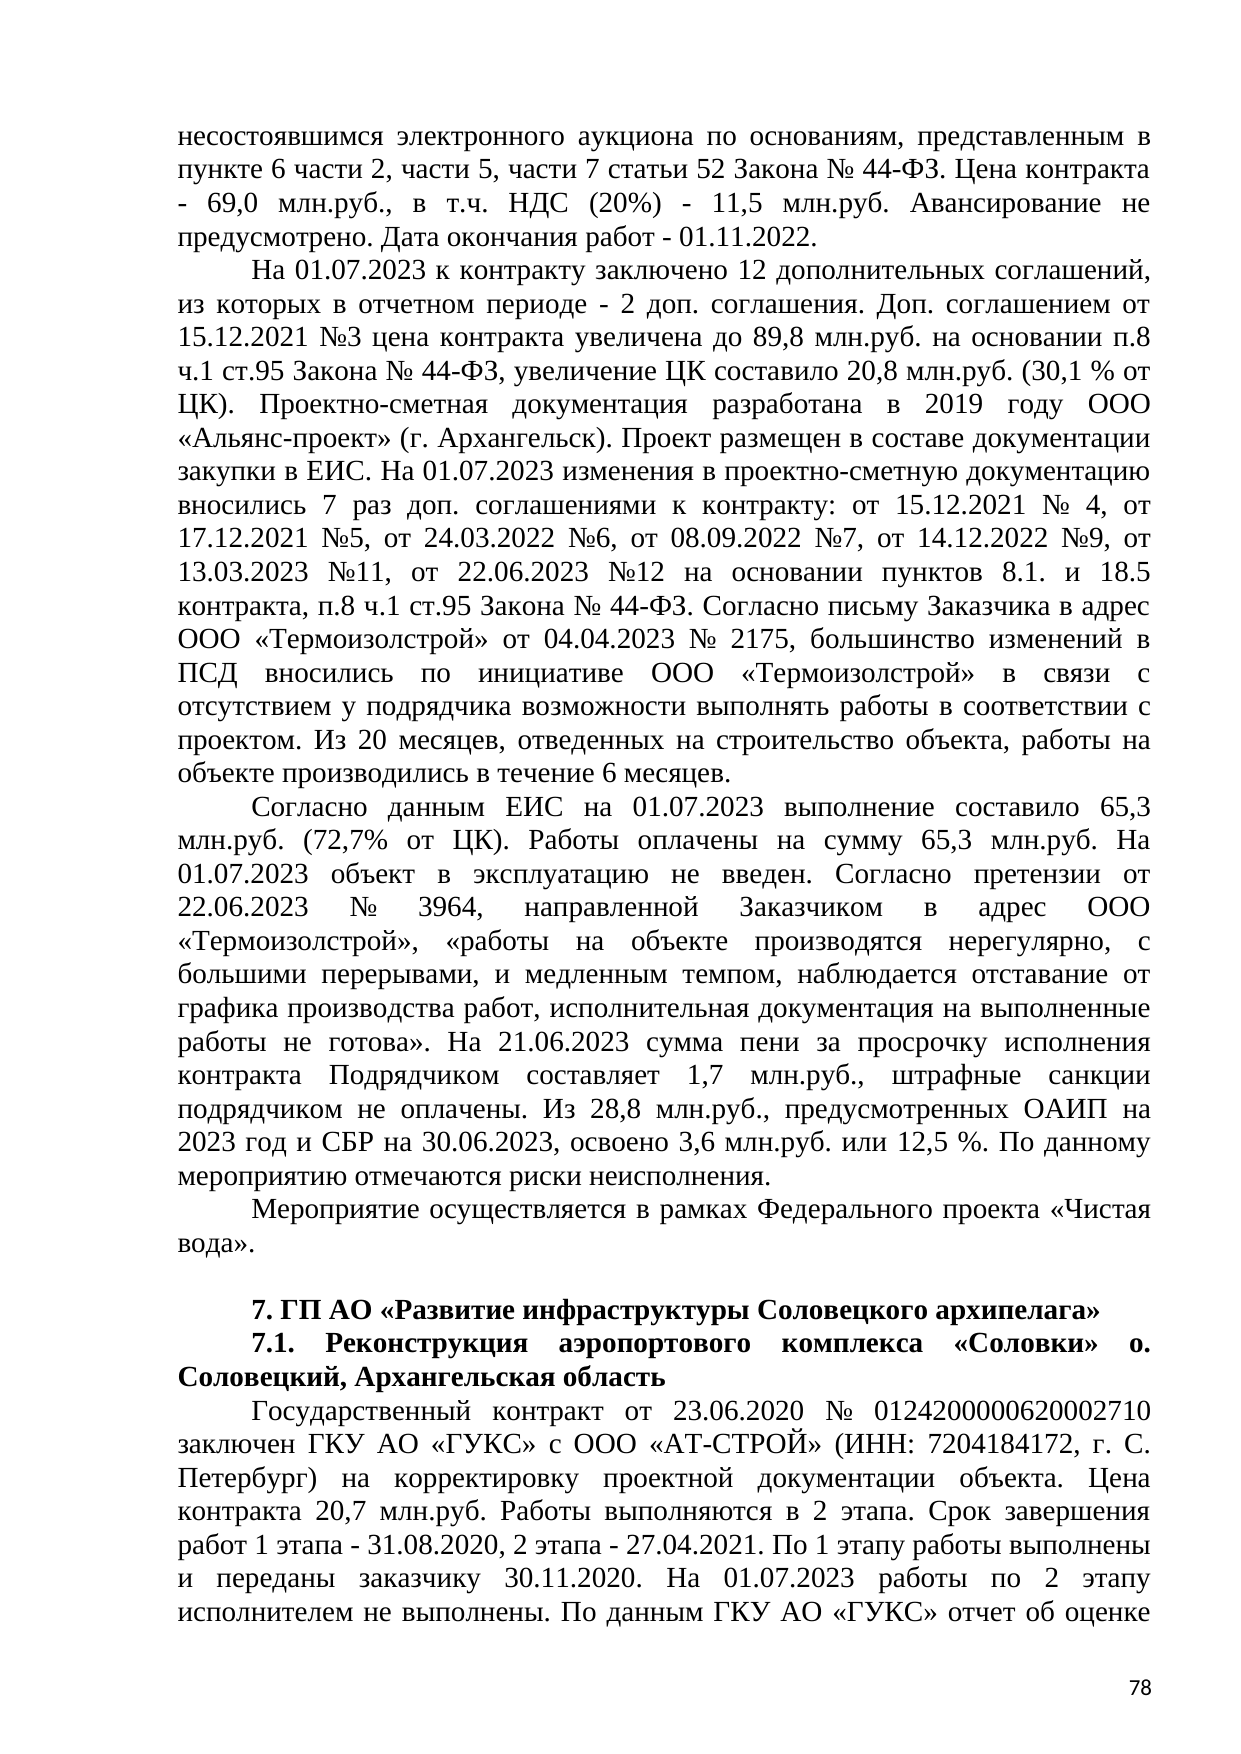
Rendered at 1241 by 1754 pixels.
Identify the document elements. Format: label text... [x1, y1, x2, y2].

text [177, 1393, 1152, 1627]
text 7. ГП АО «Развитие инфраструктуры Соловецкого архипелага» [177, 1292, 1152, 1326]
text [177, 118, 1152, 252]
text Мероприятие осуществляется в рамках Федерального проекта «Чистая вода». [177, 1191, 1152, 1258]
text 7.1. Реконструкция аэропортового комплекса «Соловки» о. Соловецкий, Архангельская область [177, 1326, 1152, 1393]
text Согласно данным ЕИС на 01.07.2023 выполнение составило 65,3 млн.руб. (72,7% от ЦК). Работы оплачены на сумму 65,3 млн.руб. На 01.07.2023 объект в эксплуатацию не введен. Согласно претензии от 22.06.2023 № 3964, направленной Заказчиком в адрес ООО «Термоизолстрой», «работы на объекте производятся нерегулярно, с большими перерывами, и медленным темпом, наблюдается отставание от графика производства работ, исполнительная документация на выполненные работы не готова». На 21.06.2023 сумма пени за просрочку исполнения контракта Подрядчиком составляет 1,7 млн.руб., штрафные санкции подрядчиком не оплачены. Из 28,8 млн.руб., предусмотренных ОАИП на 2023 год и СБР на 30.06.2023, освоено 3,6 млн.руб. или 12,5 %. По данному мероприятию отмечаются риски неисполнения. [177, 789, 1152, 1191]
text На 01.07.2023 к контракту заключено 12 дополнительных соглашений, из которых в отчетном периоде - 2 доп. соглашения. Доп. соглашением от 15.12.2021 №3 цена контракта увеличена до 89,8 млн.руб. на основании п.8 ч.1 ст.95 Закона № 44-ФЗ, увеличение ЦК составило 20,8 млн.руб. (30,1 % от ЦК). Проектно-сметная документация разработана в 2019 году ООО «Альянс-проект» (г. Архангельск). Проект размещен в составе документации закупки в ЕИС. На 01.07.2023 изменения в проектно-сметную документацию вносились 7 раз доп. соглашениями к контракту: от 15.12.2021 № 4, от 17.12.2021 №5, от 24.03.2022 №6, от 08.09.2022 №7, от 14.12.2022 №9, от 13.03.2023 №11, от 22.06.2023 №12 на основании пунктов 8.1. и 18.5 контракта, п.8 ч.1 ст.95 Закона № 44-ФЗ. Согласно письму Заказчика в адрес ООО «Термоизолстрой» от 04.04.2023 № 2175, большинство изменений в ПСД вносились по инициативе ООО «Термоизолстрой» в связи с отсутствием у подрядчика возможности выполнять работы в соответствии с проектом. Из 20 месяцев, отведенных на строительство объекта, работы на объекте производились в течение 6 месяцев. [177, 252, 1152, 789]
